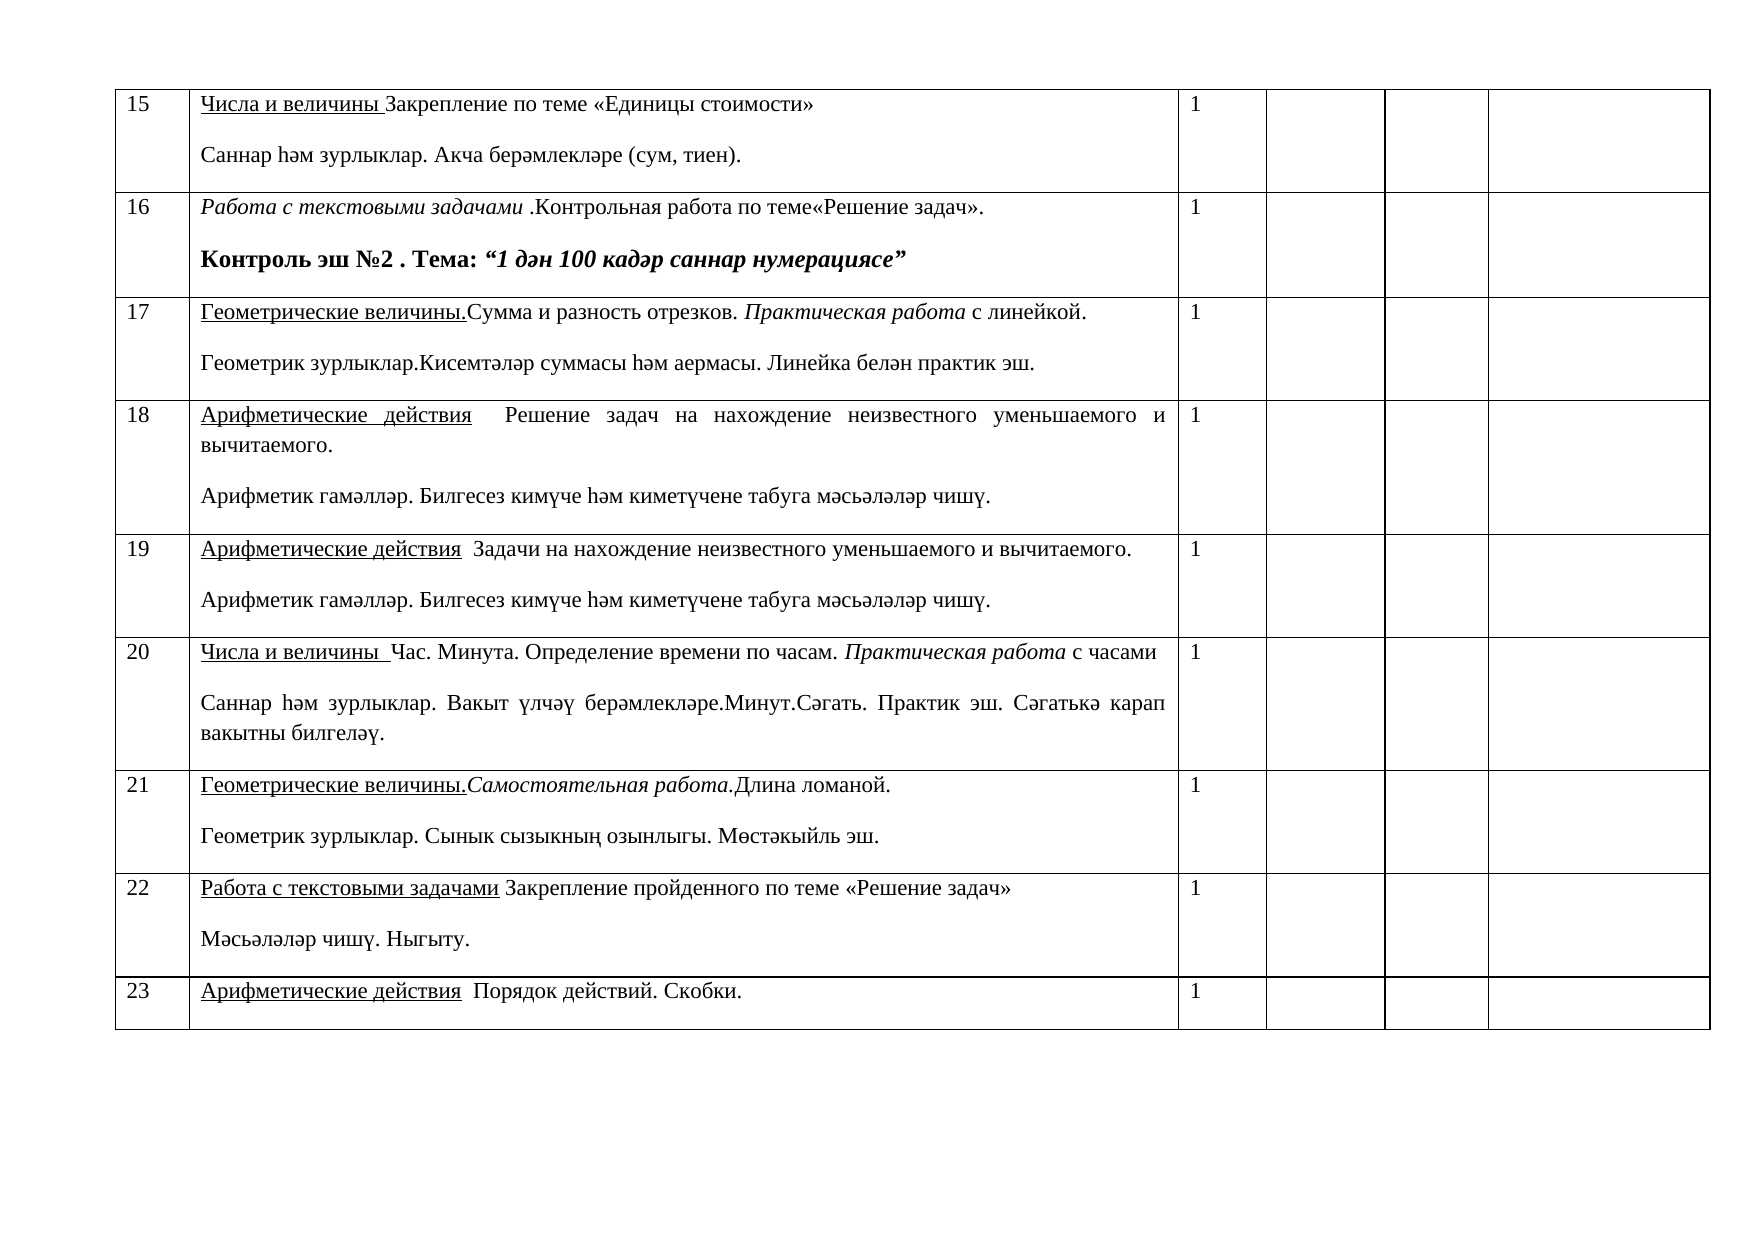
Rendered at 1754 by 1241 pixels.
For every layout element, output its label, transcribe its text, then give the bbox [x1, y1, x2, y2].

table_cell 19 [116, 535, 189, 637]
table_cell [1267, 401, 1384, 534]
table_cell [1267, 638, 1384, 770]
table_cell [1489, 771, 1709, 873]
table_cell [1489, 401, 1709, 534]
table_cell 21 [116, 771, 189, 873]
table_cell 1 [1179, 90, 1266, 192]
table_cell [1489, 638, 1709, 770]
table_cell Геометрические величины.Самостоятельная работа.Длина ломаной. Геометрик зурлыклар. Сынык сызыкның озынлыгы. Мөстәкыйль эш. [190, 771, 1178, 873]
table_cell 16 [116, 193, 189, 297]
table_cell Числа и величины Закрепление по теме «Единицы стоимости» Саннар һәм зурлыклар. Акча берәмлекләре (сум, тиен). [190, 90, 1178, 192]
table_cell 1 [1179, 771, 1266, 873]
table_cell Числа и величины Час. Минута. Определение времени по часам. Практическая работа с часами Саннар һәм зурлыклар. Вакыт үлчәү берәмлекләре.Минут.Сәгать. Практик эш. Сәгатькә карап вакытны билгеләү. [190, 638, 1178, 770]
table_cell [1267, 535, 1384, 637]
table_cell 1 [1179, 298, 1266, 400]
table_cell 1 [1179, 874, 1266, 976]
table_cell [1489, 298, 1709, 400]
table_cell [1267, 298, 1384, 400]
table_cell [1386, 535, 1488, 637]
table_cell [1386, 193, 1488, 297]
table_cell 1 [1179, 638, 1266, 770]
table_cell Арифметические действия Решение задач на нахождение неизвестного уменьшаемого и вычитаемого. Арифметик гамәлләр. Билгесез кимүче һәм киметүчене табуга мәсьәләләр чишү. [190, 401, 1178, 534]
table_cell [1386, 874, 1488, 976]
table_cell [1489, 978, 1709, 1028]
table_cell [1267, 874, 1384, 976]
table_cell [1489, 874, 1709, 976]
table_cell [1386, 978, 1488, 1028]
table_cell 23 [116, 978, 189, 1028]
table_cell Арифметические действия Задачи на нахождение неизвестного уменьшаемого и вычитаемого. Арифметик гамәлләр. Билгесез кимүче һәм киметүчене табуга мәсьәләләр чишү. [190, 535, 1178, 637]
table_cell [1267, 771, 1384, 873]
table_cell Работа с текстовыми задачами .Контрольная работа по теме«Решение задач». Контроль эш №2 . Тема: “1 дән 100 кадәр саннар нумерациясе” [190, 193, 1178, 297]
table_cell 1 [1179, 401, 1266, 534]
table_cell [1267, 90, 1384, 192]
table_cell 1 [1179, 535, 1266, 637]
table_cell [1386, 90, 1488, 192]
table_cell [1489, 90, 1709, 192]
table_cell [1489, 535, 1709, 637]
table_cell 20 [116, 638, 189, 770]
table_cell 22 [116, 874, 189, 976]
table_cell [190, 978, 1178, 1028]
table_cell 1 [1179, 193, 1266, 297]
table_cell [1267, 978, 1384, 1028]
table_cell Геометрические величины.Сумма и разность отрезков. Практическая работа с линейкой. Геометрик зурлыклар.Кисемтәләр суммасы һәм аермасы. Линейка белән практик эш. [190, 298, 1178, 400]
table_cell [1386, 401, 1488, 534]
table_cell Работа с текстовыми задачами Закрепление пройденного по теме «Решение задач» Мәсьәләләр чишү. Ныгыту. [190, 874, 1178, 976]
table_cell 18 [116, 401, 189, 534]
table_cell 17 [116, 298, 189, 400]
table_cell [1386, 771, 1488, 873]
table_cell 1 [1179, 978, 1266, 1028]
table_cell [1386, 638, 1488, 770]
table_cell 15 [116, 90, 189, 192]
table_cell [1489, 193, 1709, 297]
table_cell [1267, 193, 1384, 297]
table_cell [1386, 298, 1488, 400]
